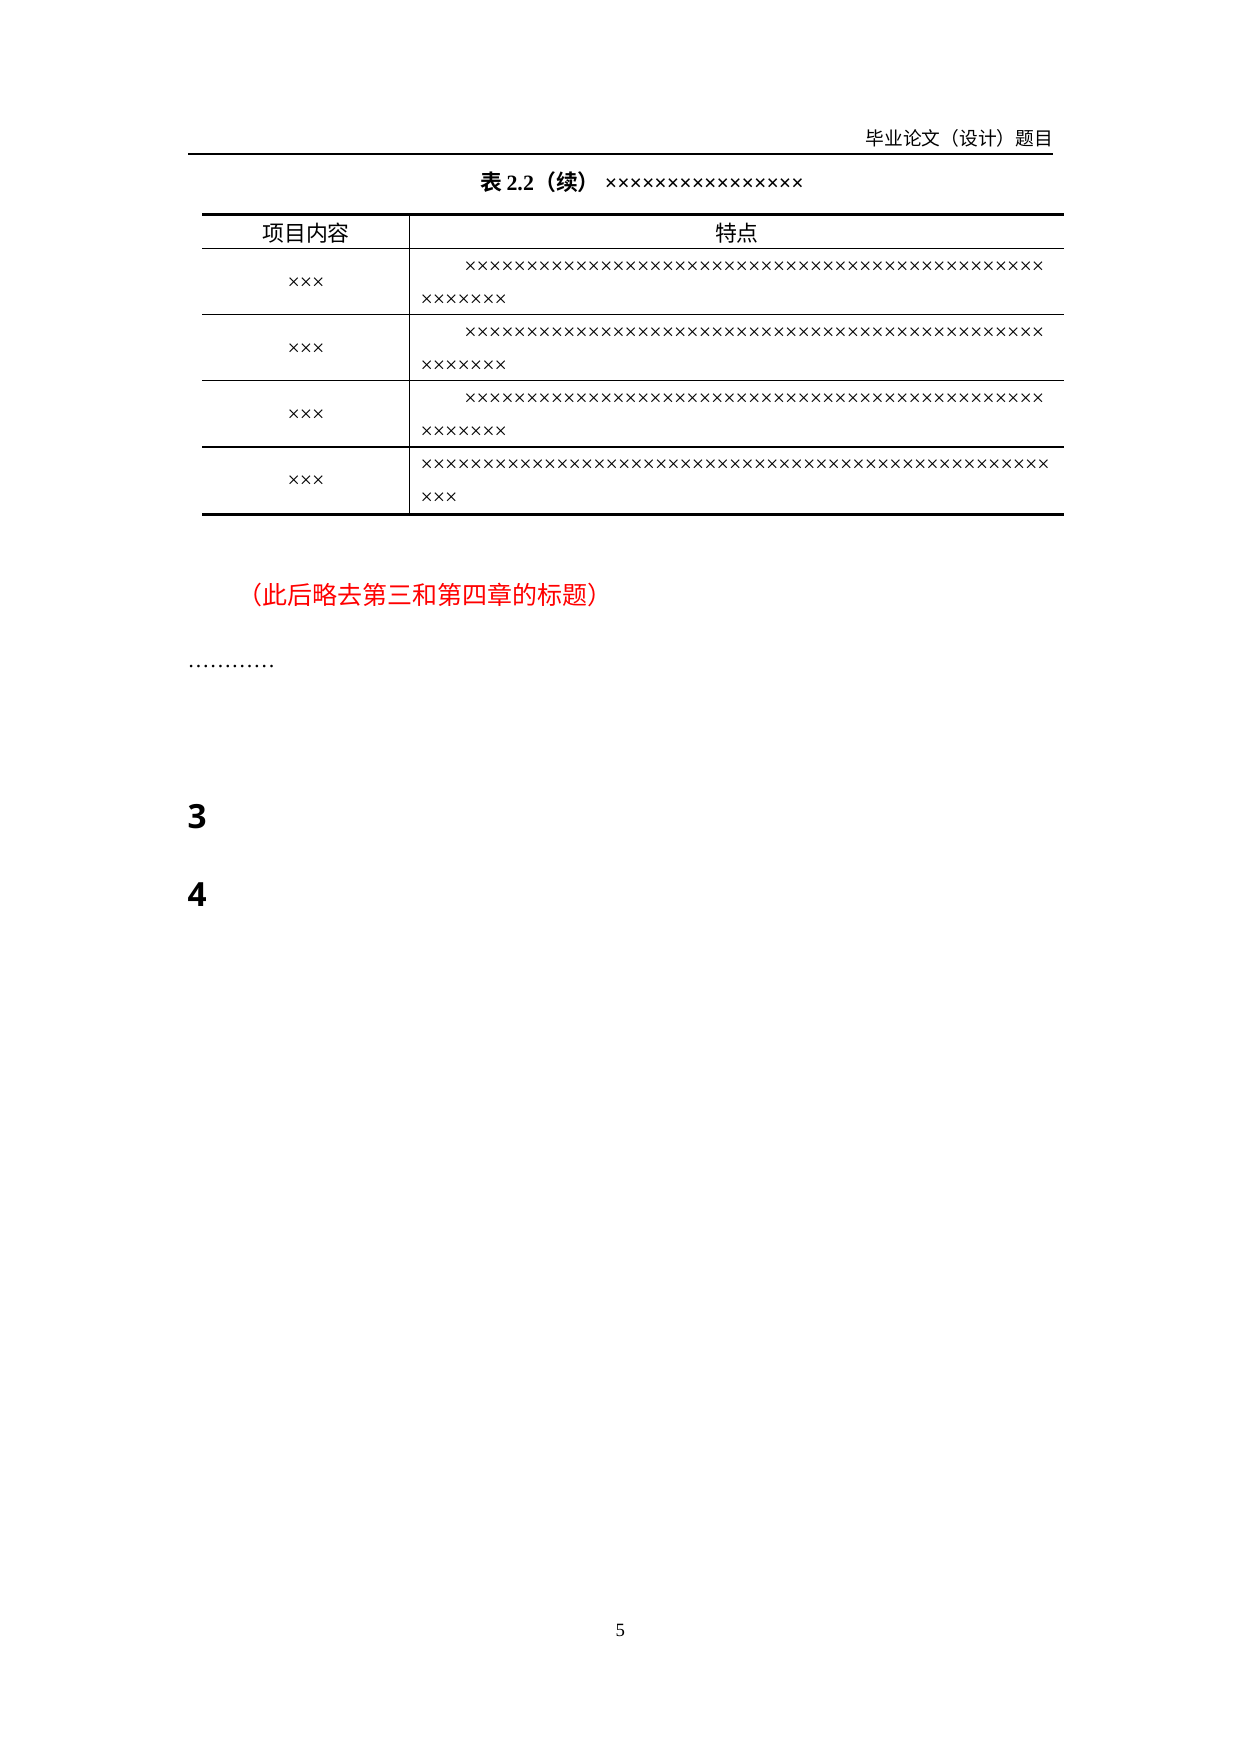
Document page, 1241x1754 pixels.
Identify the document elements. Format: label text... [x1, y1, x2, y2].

table_header 项目内容 [202, 216, 409, 248]
table_cell ×××××××××××××××××××××××××××××××××××××××××××××××××××××× [410, 448, 1064, 512]
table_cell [410, 381, 1064, 446]
text （此后略去第三和第四章的标题） [187, 561, 1053, 626]
table_cell ××× [202, 448, 409, 512]
table_cell ××× [202, 249, 409, 314]
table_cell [410, 315, 1064, 380]
table_cell ××× [202, 315, 409, 380]
text ………… [187, 644, 1053, 676]
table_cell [410, 249, 1064, 314]
text 表2.2（续） ×××××××××××××××× [187, 164, 1053, 197]
table_header 特点 [410, 216, 1064, 248]
table_cell ××× [202, 381, 409, 446]
